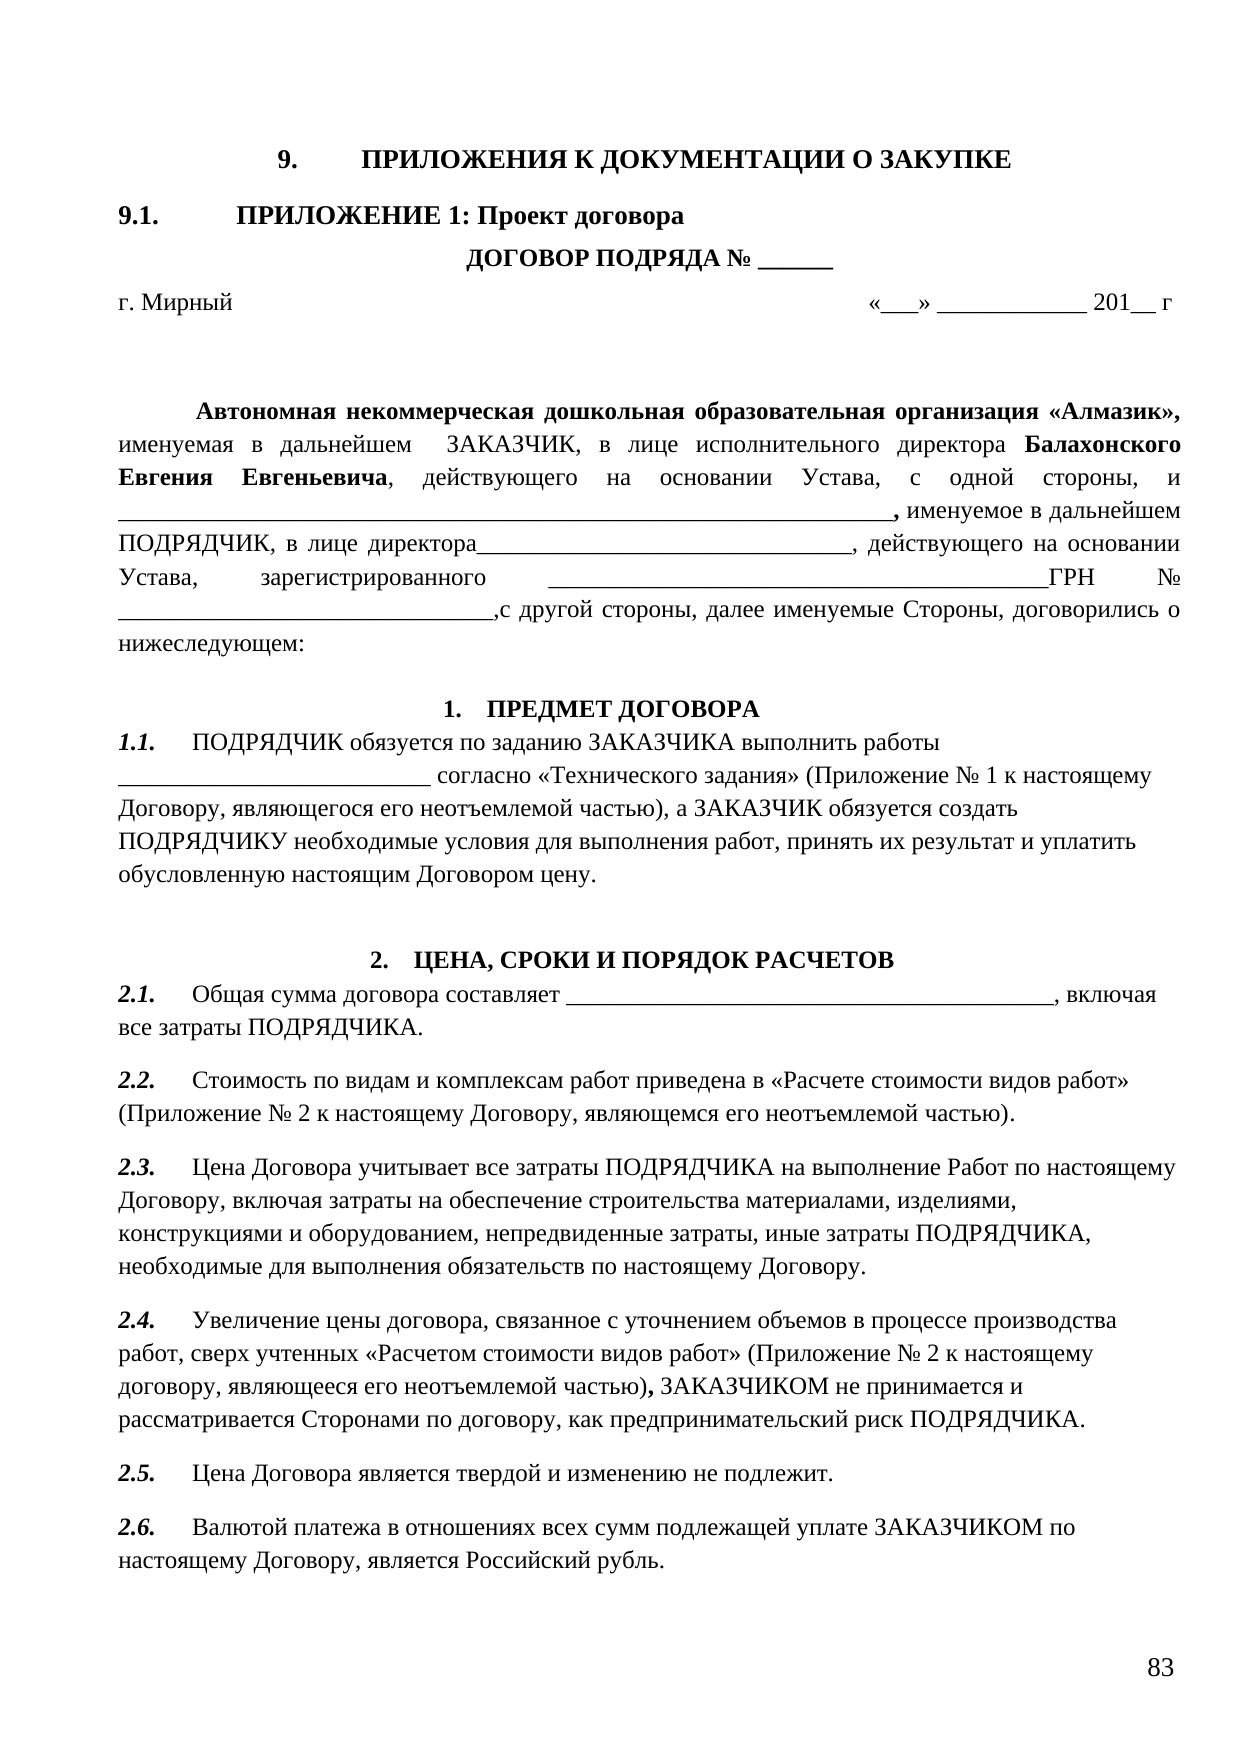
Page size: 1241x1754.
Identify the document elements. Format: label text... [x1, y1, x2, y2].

text Приложения к документации о закупке [118, 143, 1181, 174]
list Цена Договора является твердой и изменению не подлежит. [118, 1458, 1181, 1487]
text Автономная некоммерческая дошкольная образовательная организация «Алмазик», именуемая в дальнейшем ЗАКАЗЧИК, в лице исполнительного директора Балахонского Евгения Евгеньевича, действующего на основании Устава, с одной стороны, и ______________________________________________________________, именуемое в дальнейшем ПОДРЯДЧИК, в лице директора______________________________, действующего на основании Устава, зарегистрированного ________________________________________ГРН № ______________________________,с другой стороны, далее именуемые Стороны, договорились о нижеследующем: [118, 396, 1181, 656]
text г. Мирный «___» ____________ 201__ г [118, 287, 1181, 315]
list ПОДРЯДЧИК обязуется по заданию ЗАКАЗЧИКА выполнить работы _________________________ согласно «Технического задания» (Приложение № 1 к настоящему Договору, являющегося его неотъемлемой частью), а ЗАКАЗЧИК обязуется создать ПОДРЯДЧИКУ необходимые условия для выполнения работ, принять их результат и уплатить обусловленную настоящим Договором цену. [118, 727, 1181, 887]
list Стоимость по видам и комплексам работ приведена в «Расчете стоимости видов работ» (Приложение № 2 к настоящему Договору, являющемся его неотъемлемой частью). [118, 1066, 1181, 1127]
list Валютой платежа в отношениях всех сумм подлежащей уплате ЗАКАЗЧИКОМ по настоящему Договору, является Российский рубль. [118, 1512, 1181, 1574]
list Общая сумма договора составляет _______________________________________, включая все затраты ПОДРЯДЧИКА. [118, 979, 1181, 1040]
text ДОГОВОР ПОДРЯДА № ______ [118, 243, 1181, 272]
list ЦЕНА, СРОКИ И ПОРЯДОК РАСЧЕТОВ [370, 946, 1181, 974]
list ПРЕДМЕТ ДОГОВОРА [443, 694, 1181, 722]
list Цена Договора учитывает все затраты ПОДРЯДЧИКА на выполнение Работ по настоящему Договору, включая затраты на обеспечение строительства материалами, изделиями, конструкциями и оборудованием, непредвиденные затраты, иные затраты ПОДРЯДЧИКА, необходимые для выполнения обязательств по настоящему Договору. [118, 1152, 1181, 1280]
text ПРИЛОЖЕНИЕ 1: Проект договора [118, 199, 1181, 230]
list Увеличение цены договора, связанное с уточнением объемов в процессе производства работ, сверх учтенных «Расчетом стоимости видов работ» (Приложение № 2 к настоящему договору, являющееся его неотъемлемой частью), ЗАКАЗЧИКОМ не принимается и рассматривается Сторонами по договору, как предпринимательский риск ПОДРЯДЧИКА. [118, 1305, 1181, 1433]
